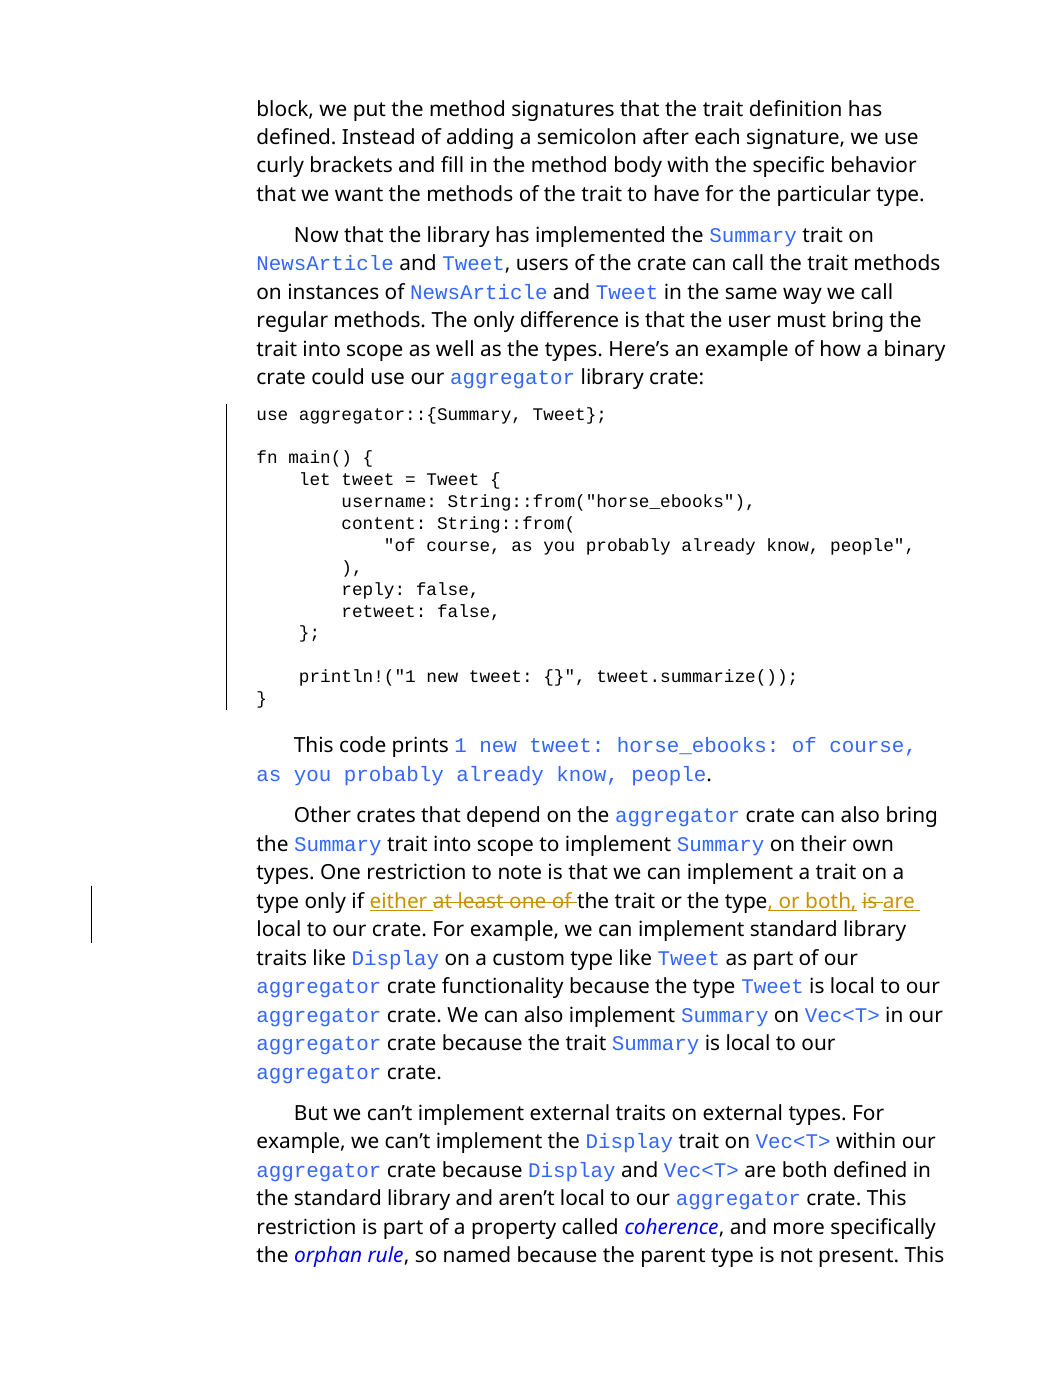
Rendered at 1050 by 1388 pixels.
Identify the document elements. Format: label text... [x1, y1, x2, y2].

text username: String::from("horse_ebooks"), [227, 491, 950, 513]
text use aggregator::{Summary, Tweet}; [226, 403, 950, 425]
text ), [227, 557, 950, 578]
text retweet: false, [227, 600, 950, 622]
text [256, 94, 950, 207]
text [256, 1098, 950, 1269]
text Now that the library has implemented the Summary trait on NewsArticle and Tweet, users of the crate can call the trait methods on instances of NewsArticle and Tweet in the same way we call regular methods. The only difference is that the user must bring the trait into scope as well as the types. Here’s an example of how a binary crate could use our aggregator library crate: [256, 220, 950, 391]
text }; [227, 622, 950, 644]
text println!("1 new tweet: {}", tweet.summarize()); [227, 666, 950, 688]
text let tweet = Tweet { [227, 469, 950, 491]
text reply: false, [227, 578, 950, 600]
text Other crates that depend on the aggregator crate can also bring the Summary trait into scope to implement Summary on their own types. One restriction to note is that we can implement a trait on a type only if the trait or the type local to our crate. For example, we can implement standard library traits like Display on a custom type like Tweet as part of our aggregator crate functionality because the type Tweet is local to our aggregator crate. We can also implement Summary on Vec<T> in our aggregator crate because the trait Summary is local to our aggregator crate. [256, 800, 950, 1085]
text This code prints 1 new tweet: horse_ebooks: of course, as you probably already know, people. [256, 731, 950, 788]
text "of course, as you probably already know, people", [227, 535, 950, 557]
text } [227, 688, 950, 710]
text content: String::from( [227, 513, 950, 535]
text fn main() { [227, 447, 950, 469]
